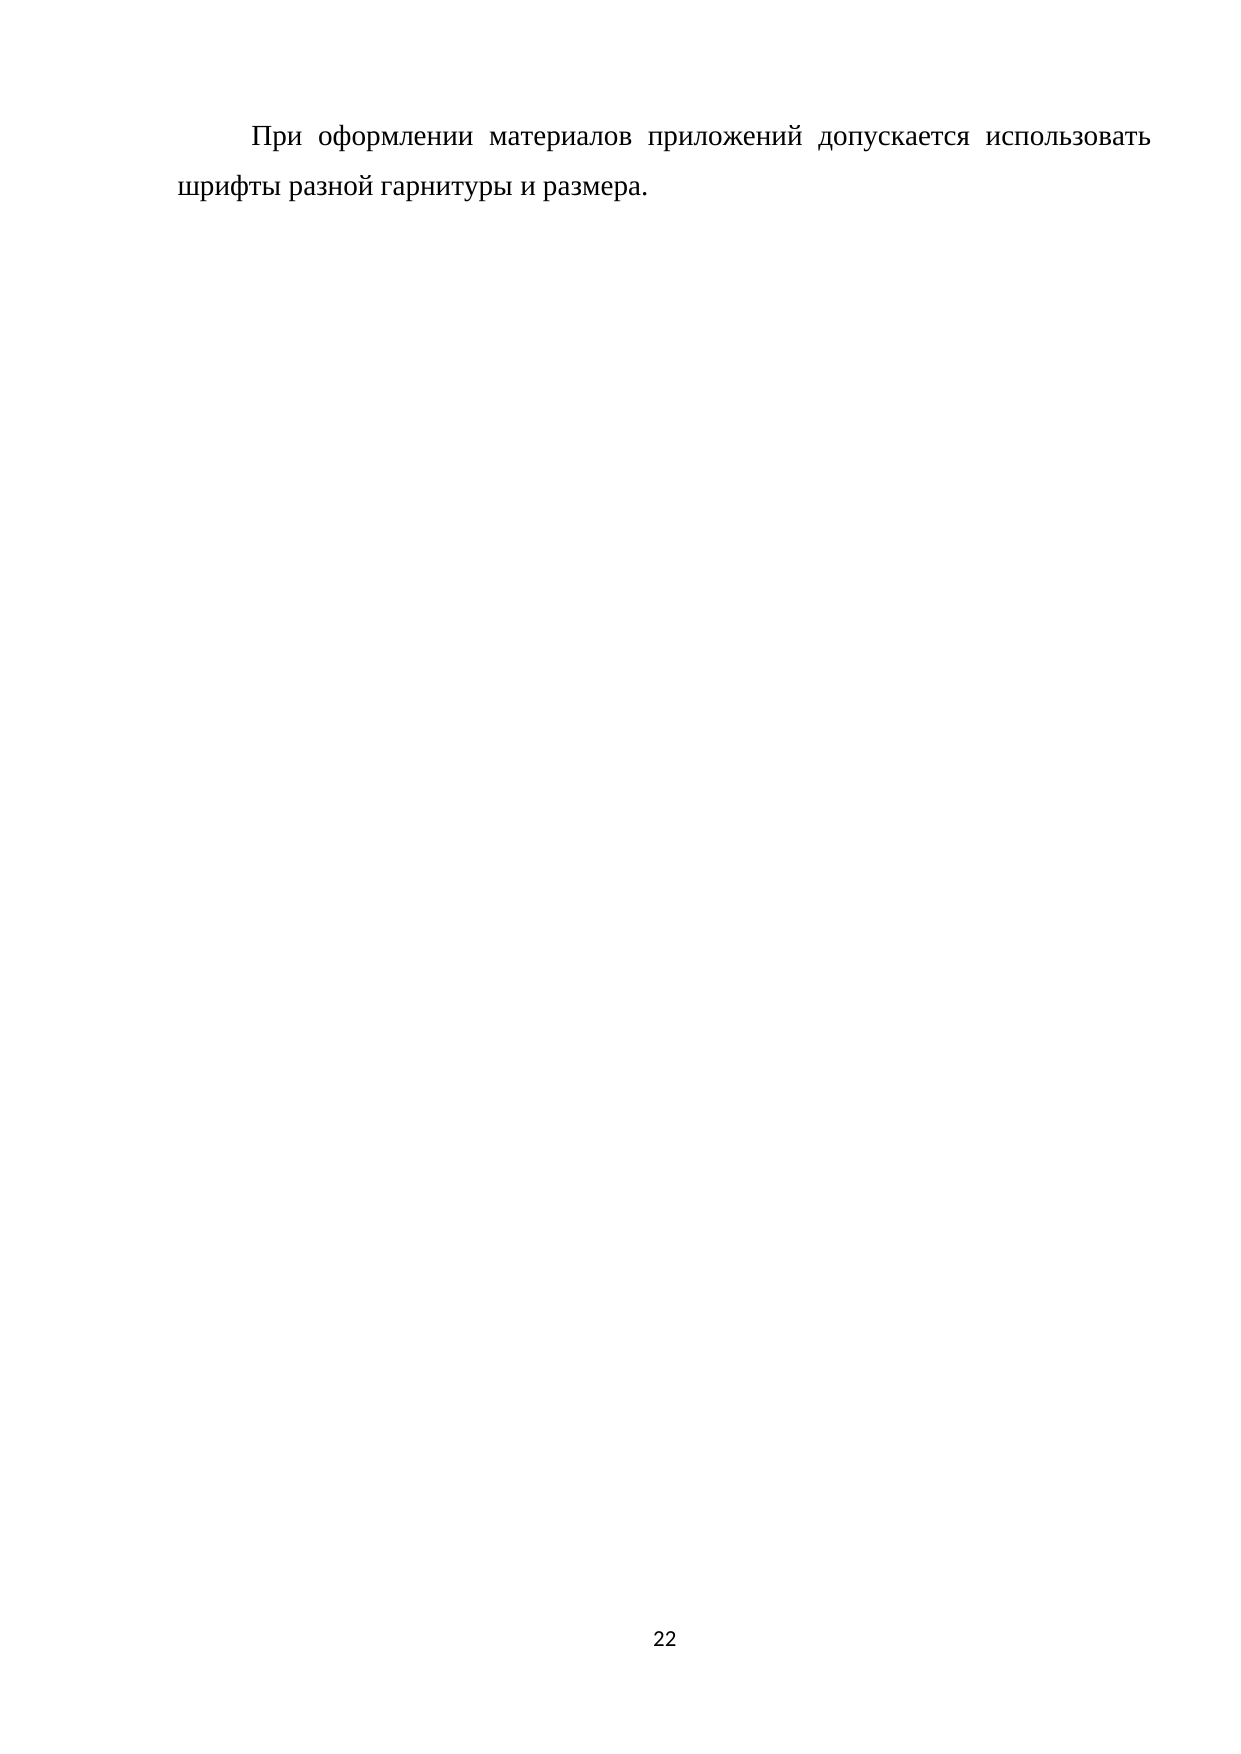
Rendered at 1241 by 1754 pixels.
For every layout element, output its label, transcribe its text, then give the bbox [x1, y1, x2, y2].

text При оформлении материалов приложений допускается использовать шрифты разной гарнитуры и размера. [177, 118, 1152, 202]
